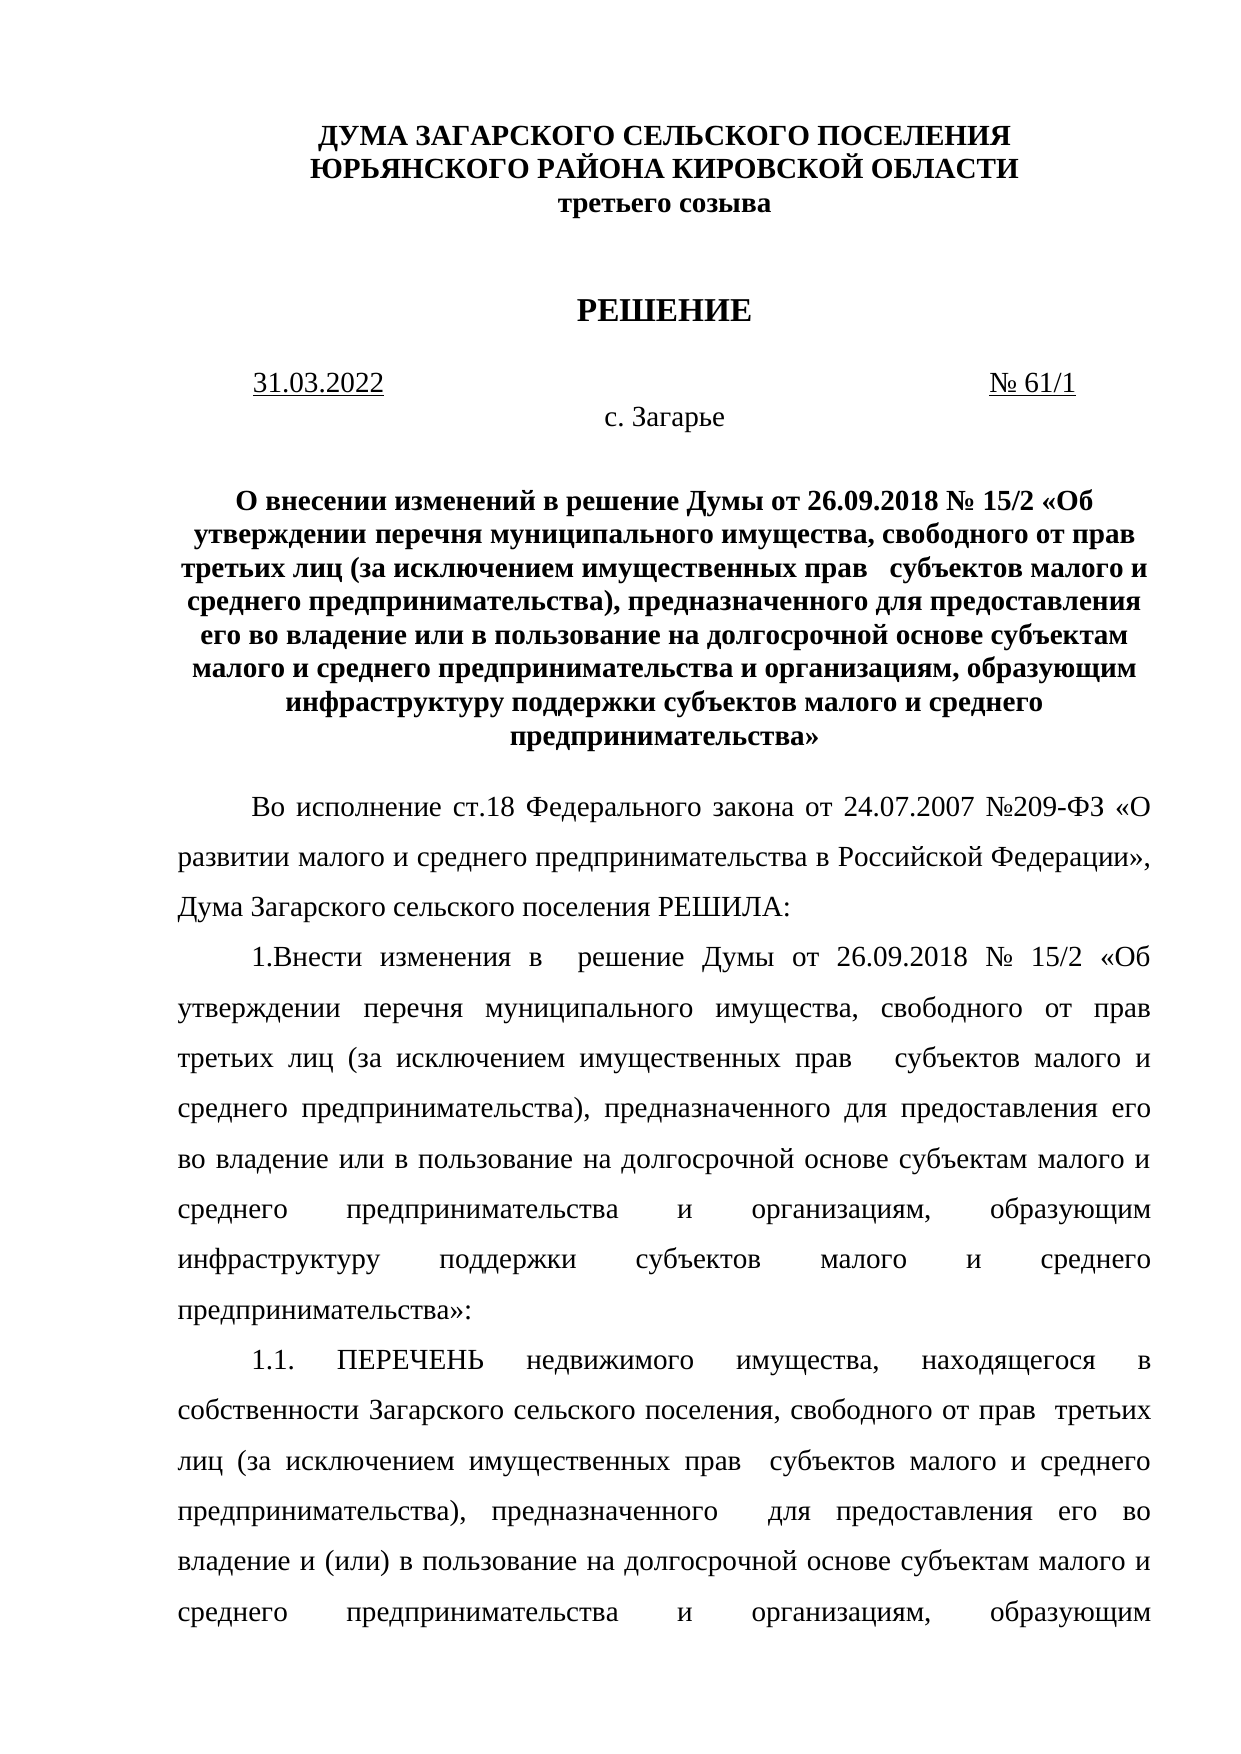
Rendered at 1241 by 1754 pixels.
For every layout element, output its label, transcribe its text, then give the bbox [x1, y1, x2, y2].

text 1.Внести изменения в решение Думы от 26.09.2018 № 15/2 «Об утверждении перечня муниципального имущества, свободного от прав третьих лиц (за исключением имущественных прав субъектов малого и среднего предпринимательства), предназначенного для предоставления его во владение или в пользование на долгосрочной основе субъектам малого и среднего предпринимательства и организациям, образующим инфраструктуру поддержки субъектов малого и среднего предпринимательства»: [177, 939, 1152, 1325]
text РЕШЕНИЕ [177, 290, 1152, 328]
text третьего созыва [177, 185, 1152, 219]
text с. Загарье [177, 399, 1152, 433]
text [177, 1342, 1152, 1627]
text О внесении изменений в решение Думы от 26.09.2018 № 15/2 «Об утверждении перечня муниципального имущества, свободного от прав третьих лиц (за исключением имущественных прав субъектов малого и среднего предпринимательства), предназначенного для предоставления его во владение или в пользование на долгосрочной основе субъектам малого и среднего предпринимательства и организациям, образующим инфраструктуру поддержки субъектов малого и среднего предпринимательства» [177, 483, 1152, 751]
text ЮРЬЯНСКОГО РАЙОНА КИРОВСКОЙ ОБЛАСТИ [177, 152, 1152, 185]
text 31.03.2022 № 61/1 [177, 366, 1152, 399]
text ДУМА ЗАГАРСКОГО СЕЛЬСКОГО ПОСЕЛЕНИЯ [177, 118, 1152, 152]
text Во исполнение ст.18 Федерального закона от 24.07.2007 №209-ФЗ «О развитии малого и среднего предпринимательства в Российской Федерации», Дума Загарского сельского поселения РЕШИЛА: [177, 789, 1152, 923]
